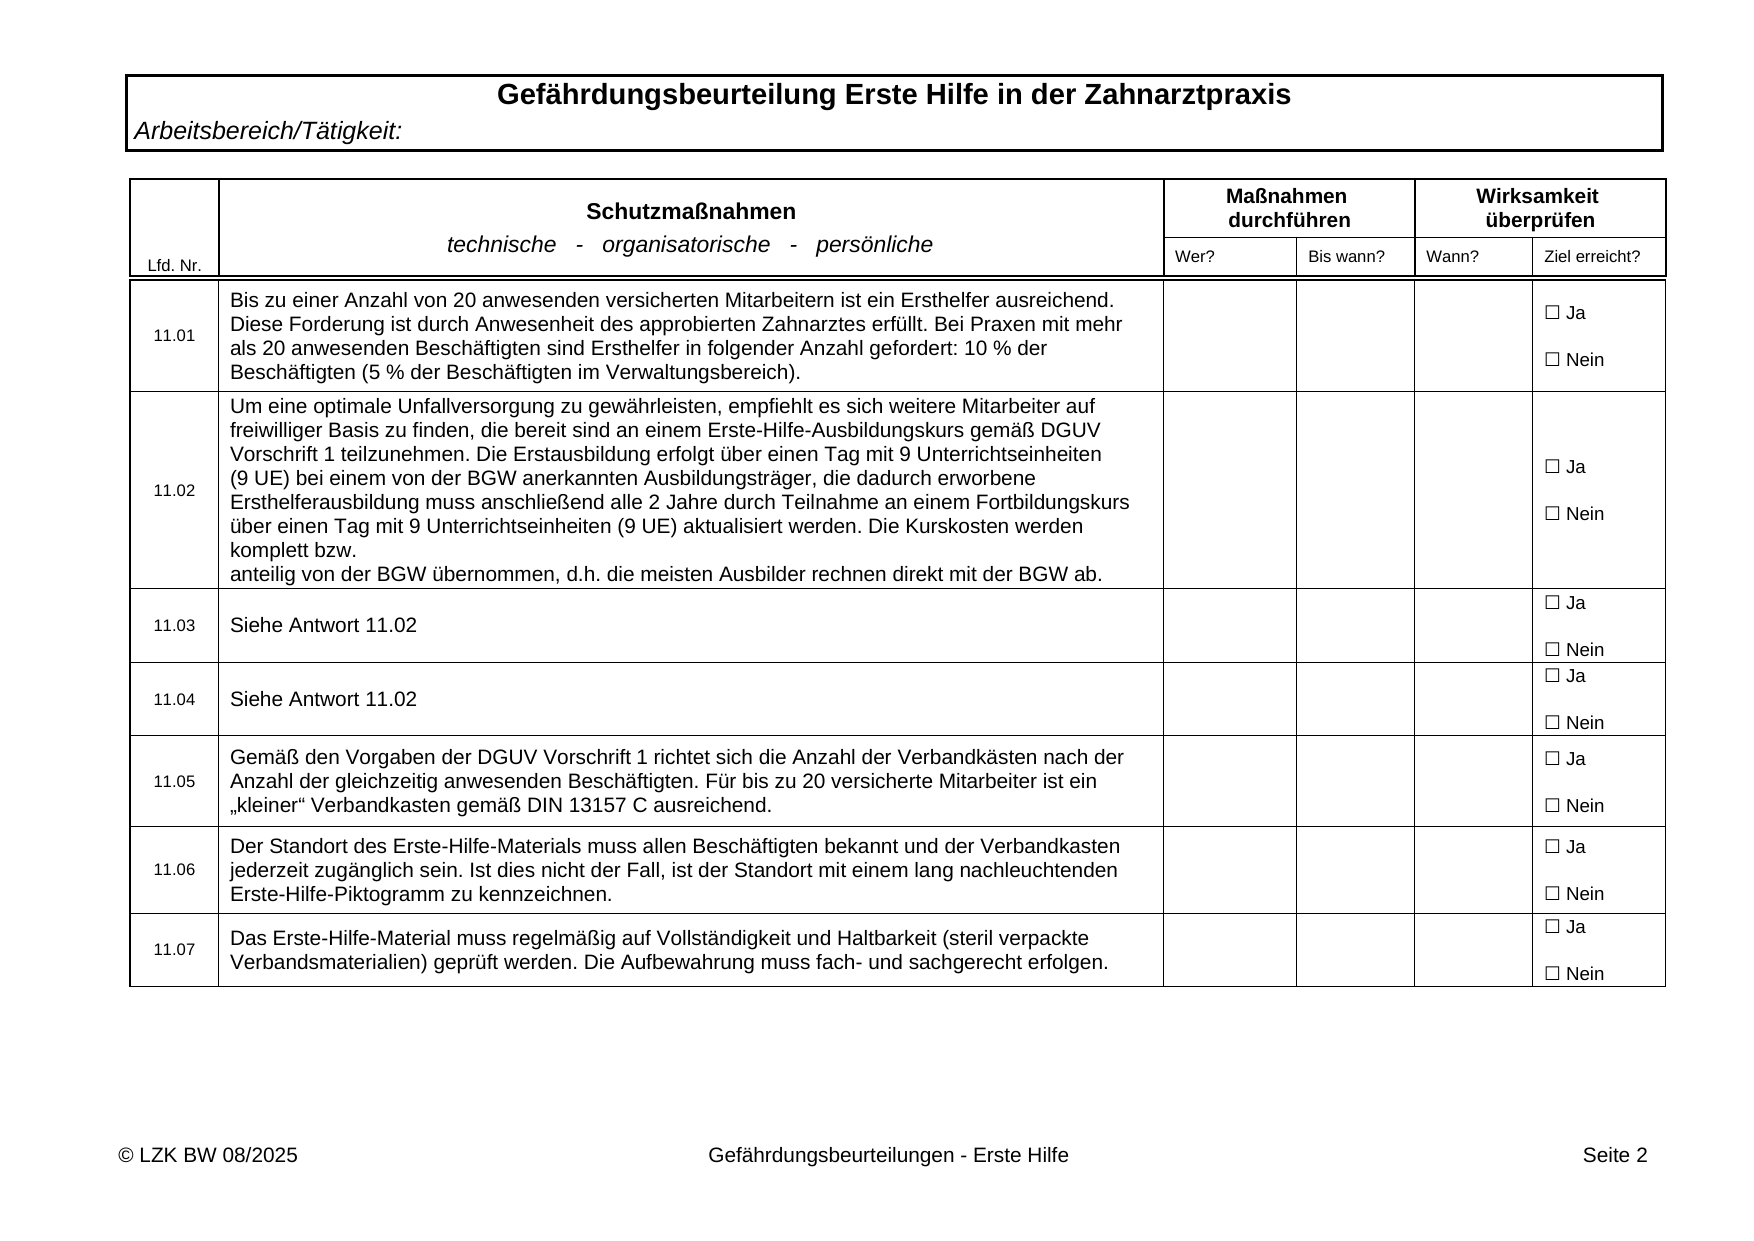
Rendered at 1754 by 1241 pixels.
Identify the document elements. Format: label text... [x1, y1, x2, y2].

table_cell [1297, 914, 1414, 986]
table_header [1297, 281, 1414, 391]
table_cell [1164, 914, 1296, 986]
table_cell [1415, 914, 1532, 986]
table_cell [1415, 589, 1532, 662]
table_cell Der Standort des Erste-Hilfe-Materials muss allen Beschäftigten bekannt und der Verbandkasten jederzeit zugänglich sein. Ist dies nicht der Fall, ist der Standort mit einem lang nachleuchtenden Erste-Hilfe-Piktogramm zu kennzeichnen. [219, 827, 1163, 912]
table_header Bis zu einer Anzahl von 20 anwesenden versicherten Mitarbeitern ist ein Ersthelfer ausreichend. Diese Forderung ist durch Anwesenheit des approbierten Zahnarztes erfüllt. Bei Praxen mit mehr als 20 anwesenden Beschäftigten sind Ersthelfer in folgender Anzahl gefordert: 10 % der Beschäftigten (5 % der Beschäftigten im Verwaltungsbereich). [219, 281, 1163, 391]
table_cell [1415, 736, 1532, 826]
table_cell 11.04 [131, 663, 218, 735]
table_header 11.01 [131, 281, 218, 391]
table_header Ja Nein [1533, 281, 1665, 391]
table_cell 11.07 [131, 914, 218, 986]
table_cell [1415, 827, 1532, 912]
table_cell Gemäß den Vorgaben der DGUV Vorschrift 1 richtet sich die Anzahl der Verbandkästen nach der Anzahl der gleichzeitig anwesenden Beschäftigten. Für bis zu 20 versicherte Mitarbeiter ist ein „kleiner“ Verbandkasten gemäß DIN 13157 C ausreichend. [219, 736, 1163, 826]
table_cell Ja Nein [1533, 589, 1665, 662]
table_cell [1164, 392, 1296, 588]
table_cell [1297, 736, 1414, 826]
table_cell Um eine optimale Unfallversorgung zu gewährleisten, empfiehlt es sich weitere Mitarbeiter auf freiwilliger Basis zu finden, die bereit sind an einem Erste-Hilfe-Ausbildungskurs gemäß DGUV Vorschrift 1 teilzunehmen. Die Erstausbildung erfolgt über einen Tag mit 9 Unterrichtseinheiten (9 UE) bei einem von der BGW anerkannten Ausbildungsträger, die dadurch erworbene Ersthelferausbildung muss anschließend alle 2 Jahre durch Teilnahme an einem Fortbildungskurs über einen Tag mit 9 Unterrichtseinheiten (9 UE) aktualisiert werden. Die Kurskosten werden komplett bzw. anteilig von der BGW übernommen, d.h. die meisten Ausbilder rechnen direkt mit der BGW ab. [219, 392, 1163, 588]
table_cell Ja Nein [1533, 827, 1665, 912]
table_cell [1297, 392, 1414, 588]
table_cell [1415, 663, 1532, 735]
table_cell [1164, 663, 1296, 735]
table_cell Ja Nein [1533, 663, 1665, 735]
table_cell Siehe Antwort 11.02 [219, 663, 1163, 735]
table_cell [1164, 589, 1296, 662]
table_cell 11.02 [131, 392, 218, 588]
table_cell 11.05 [131, 736, 218, 826]
table_cell Siehe Antwort 11.02 [219, 589, 1163, 662]
table_cell Ja Nein [1533, 914, 1665, 986]
table_header [1415, 281, 1532, 391]
table_cell Das Erste-Hilfe-Material muss regelmäßig auf Vollständigkeit und Haltbarkeit (steril verpackte Verbandsmaterialien) geprüft werden. Die Aufbewahrung muss fach- und sachgerecht erfolgen. [219, 914, 1163, 986]
table_cell [1415, 392, 1532, 588]
table_cell [1297, 589, 1414, 662]
table_cell 11.06 [131, 827, 218, 912]
table_cell [1297, 663, 1414, 735]
table_header [1164, 281, 1296, 391]
table_cell 11.03 [131, 589, 218, 662]
table_cell [1297, 827, 1414, 912]
table_cell Ja Nein [1533, 392, 1665, 588]
table_cell [1164, 827, 1296, 912]
table_cell [1164, 736, 1296, 826]
table_cell Ja Nein [1533, 736, 1665, 826]
